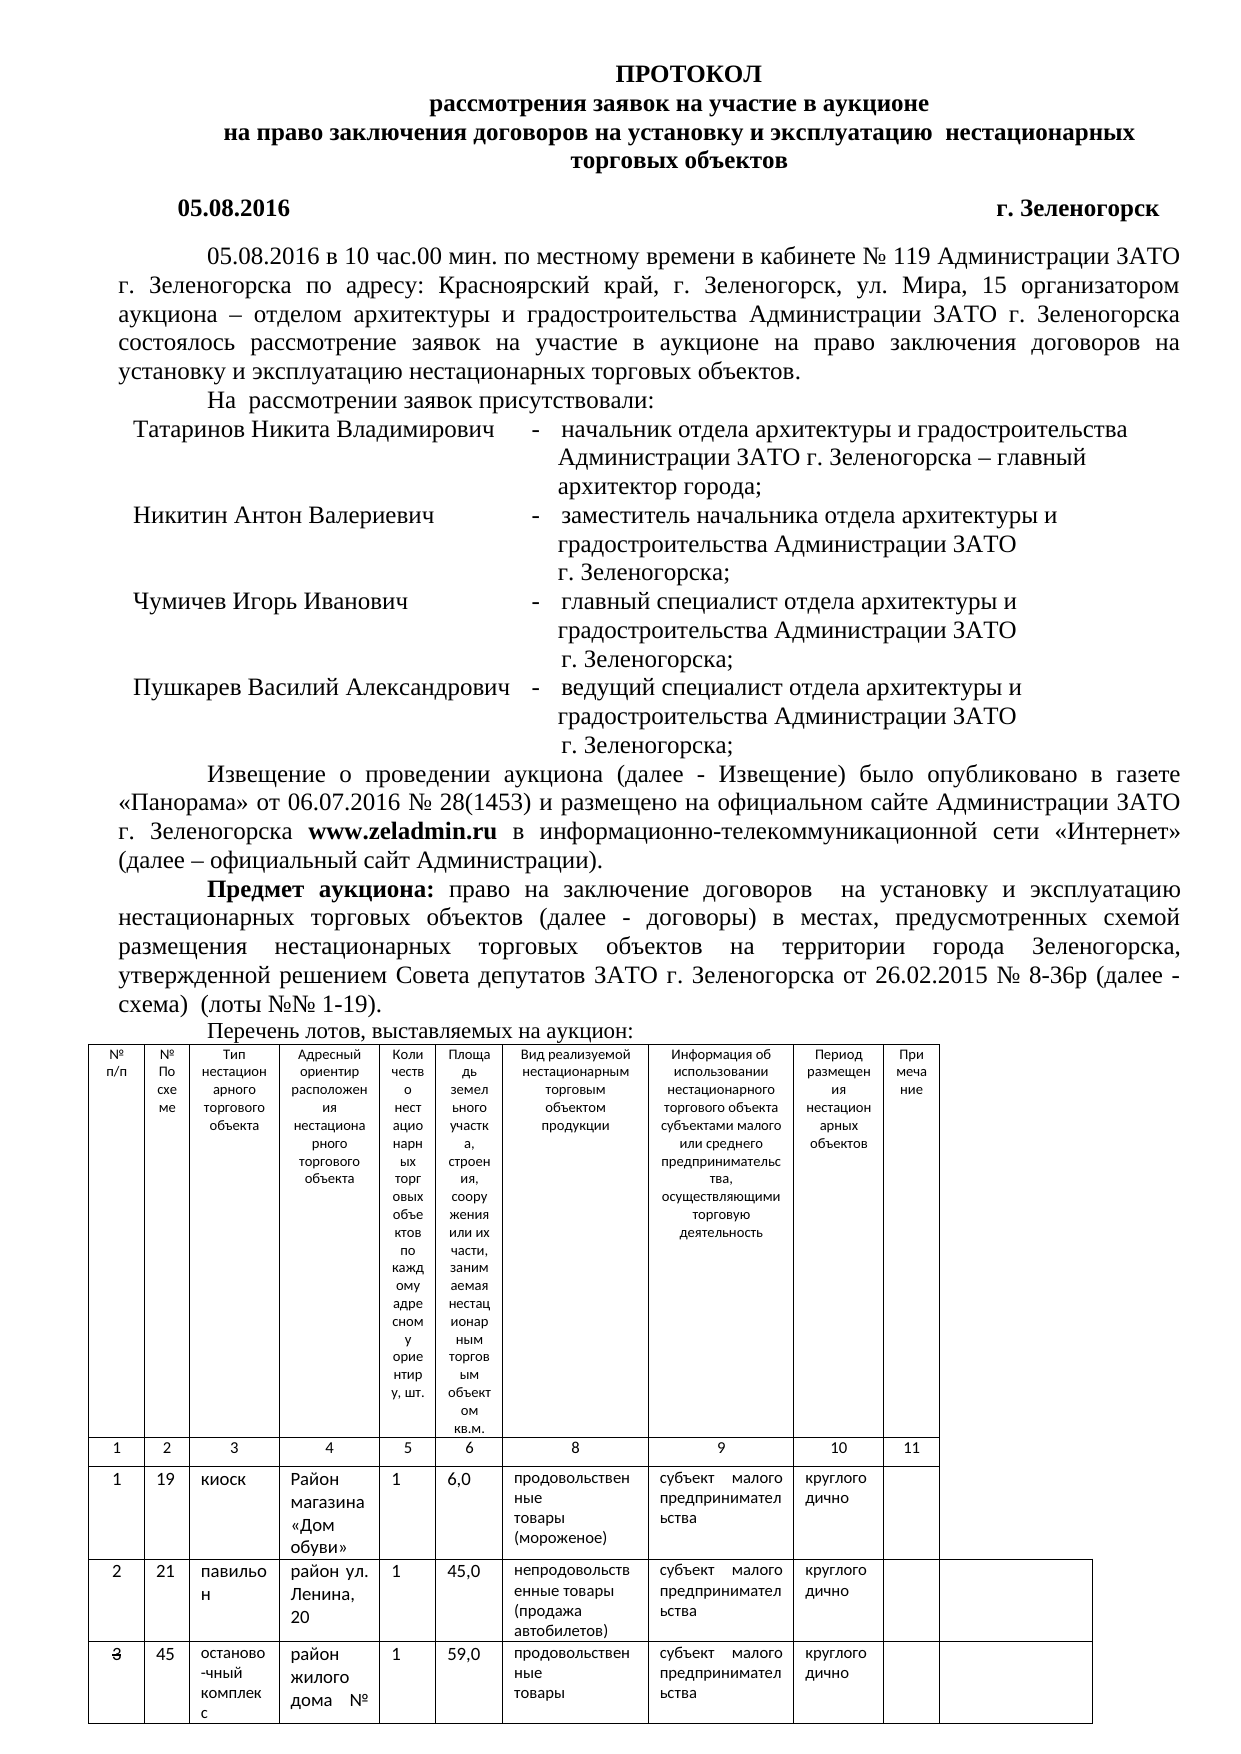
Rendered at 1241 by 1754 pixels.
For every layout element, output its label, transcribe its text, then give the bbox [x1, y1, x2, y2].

table_cell 8 [503, 1438, 648, 1466]
table_cell 11 [884, 1438, 939, 1466]
table_header Количество нестационарных торговых объектов по каждому адресному ориентиру, шт. [380, 1045, 435, 1437]
table_cell [884, 1560, 939, 1641]
table_cell 19 [145, 1467, 189, 1558]
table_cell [280, 1642, 379, 1723]
table_cell 10 [794, 1438, 883, 1466]
table_cell 3 [89, 1642, 144, 1723]
table_cell 1 [89, 1438, 144, 1466]
table_cell заместитель начальника отдела архитектуры и градостроительства Администрации ЗАТО г. Зеленогорска; [546, 500, 1192, 586]
table_header начальник отдела архитектуры и градостроительства Администрации ЗАТО г. Зеленогорска – главный архитектор города; [546, 414, 1192, 500]
table_header Информация об использовании нестационарного торгового объекта субъектами малого или среднего предпринимательства, осуществляющими торговую деятельность [649, 1045, 793, 1437]
table_cell 2 [145, 1438, 189, 1466]
table_cell Никитин Антон Валериевич [118, 500, 517, 586]
table_cell 45 [145, 1642, 189, 1723]
table_cell субъект малого предпринимательства [649, 1467, 793, 1558]
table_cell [503, 1642, 648, 1723]
table_cell [884, 1467, 939, 1558]
table_cell круглогодично [794, 1467, 883, 1558]
table_cell 6,0 [436, 1467, 502, 1558]
table_cell 3 [190, 1438, 279, 1466]
table_cell 21 [145, 1560, 189, 1641]
table_header Тип нестационарного торгового объекта [190, 1045, 279, 1437]
table_cell киоск [190, 1467, 279, 1558]
table_header № По схеме [145, 1045, 189, 1437]
table_cell непродовольственные товары (продажа автобилетов) [503, 1560, 648, 1641]
table_cell [884, 1642, 939, 1723]
table_cell 59,0 [436, 1642, 502, 1723]
table_cell 1 [380, 1467, 435, 1558]
table_cell 4 [280, 1438, 379, 1466]
table_cell Район магазина «Дом обуви» [280, 1467, 379, 1558]
text рассмотрения заявок на участие в аукционе [177, 88, 1181, 117]
table_header - [517, 414, 546, 500]
table_cell 1 [380, 1642, 435, 1723]
table_cell - [517, 586, 546, 672]
text Извещение о проведении аукциона (далее - Извещение) было опубликовано в газете «Панорама» от 06.07.2016 № 28(1453) и размещено на официальном сайте Администрации ЗАТО г. Зеленогорска wwwHYPERLINK "http://www.zeladmin.ru/".HYPERLINK "http://www.zeladmin.ru/"zeladminHYPERLINK "http://www.zeladmin.ru/".HYPERLINK "http://www.zeladmin.ru/"ru в информационно-телекоммуникационной сети «Интернет» (далее – официальный сайт Администрации). [118, 759, 1181, 874]
table_header Площадь земельного участка, строения, сооружения или их части, занимаемая нестационарным торговым объектом кв.м. [436, 1045, 502, 1437]
table_cell круглогодично [794, 1560, 883, 1641]
table_cell [940, 1642, 1092, 1723]
table_cell главный специалист отдела архитектуры и градостроительства Администрации ЗАТО г. Зеленогорска; [546, 586, 1192, 672]
text Перечень лотов, выставляемых на аукцион: [118, 1017, 1181, 1044]
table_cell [649, 1560, 793, 1641]
table_cell [940, 1560, 1092, 1641]
table_header Татаринов Никита Владимирович [118, 414, 517, 500]
table_cell - [517, 500, 546, 586]
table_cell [649, 1642, 793, 1723]
table_cell 9 [649, 1438, 793, 1466]
text На рассмотрении заявок присутствовали: [118, 385, 1181, 414]
table_cell Пушкарев Василий Александрович [118, 673, 517, 759]
text на право заключения договоров на установку и эксплуатацию нестационарных торговых объектов [177, 117, 1181, 174]
table_header № п/п [89, 1045, 144, 1437]
table_cell Чумичев Игорь Иванович [118, 586, 517, 672]
table_header Вид реализуемой нестационарным торговым объектом продукции [503, 1045, 648, 1437]
table_cell 5 [380, 1438, 435, 1466]
text ПРОТОКОЛ [177, 59, 1181, 88]
table_header Примечание [884, 1045, 939, 1437]
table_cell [190, 1642, 279, 1723]
table_cell продовольственные товары (мороженое) [503, 1467, 648, 1558]
table_cell 1 [89, 1467, 144, 1558]
table_cell 6 [436, 1438, 502, 1466]
text 05.08.2016 в 10 час.00 мин. по местному времени в кабинете № 119 Администрации ЗАТО г. Зеленогорска по адресу: Красноярский край, г. Зеленогорск, ул. Мира, 15 организатором аукциона – отделом архитектуры и градостроительства Администрации ЗАТО г. Зеленогорска состоялось рассмотрение заявок на участие в аукционе на право заключения договоров на установку и эксплуатацию нестационарных торговых объектов. [118, 241, 1181, 385]
table_cell 45,0 [436, 1560, 502, 1641]
table_cell ведущий специалист отдела архитектуры и градостроительства Администрации ЗАТО г. Зеленогорска; [546, 673, 1192, 759]
table_cell район ул. Ленина, 20 [280, 1560, 379, 1641]
text Предмет аукциона: право на заключение договоров на установку и эксплуатацию нестационарных торговых объектов (далее - договоры) в местах, предусмотренных схемой размещения нестационарных торговых объектов на территории города Зеленогорска, утвержденной решением Совета депутатов ЗАТО г. Зеленогорска от 26.02.2015 № 8-36р (далее - схема) (лоты №№ 1-19). [118, 874, 1181, 1017]
table_cell 2 [89, 1560, 144, 1641]
table_cell круглогодично [794, 1642, 883, 1723]
table_header Адресный ориентир расположения нестационарного торгового объекта [280, 1045, 379, 1437]
table_cell павильон [190, 1560, 279, 1641]
text 05.08.2016 г. Зеленогорск [177, 193, 1181, 222]
table_header Период размещения нестационарных объектов [794, 1045, 883, 1437]
table_cell 1 [380, 1560, 435, 1641]
table_cell - [517, 673, 546, 759]
